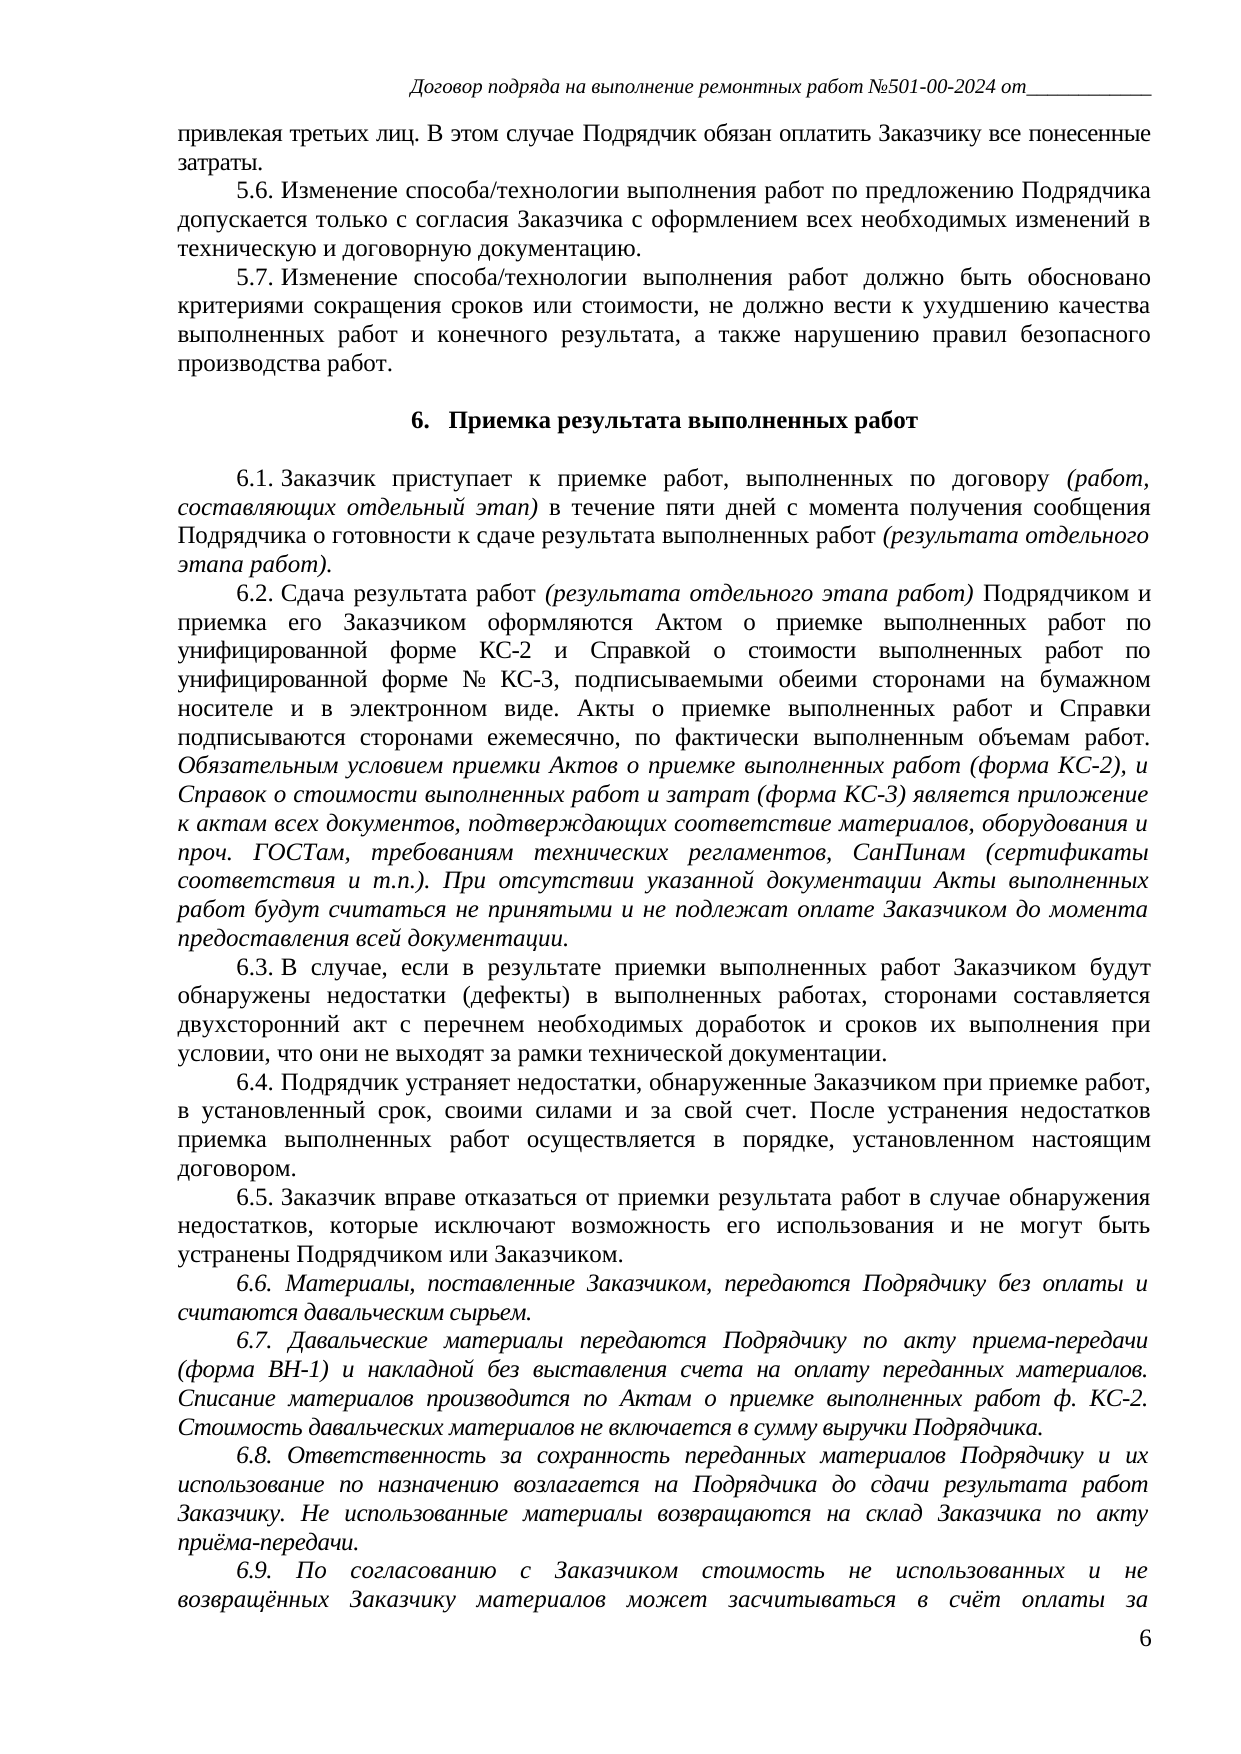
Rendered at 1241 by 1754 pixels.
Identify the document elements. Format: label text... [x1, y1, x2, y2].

list Заказчик приступает к приемке работ, выполненных по договору (работ, составляющих отдельный этап) в течение пяти дней с момента получения сообщения Подрядчика о готовности к сдаче результата выполненных работ (результата отдельного этапа работ). [177, 463, 1152, 578]
text 6.7. Давальческие материалы передаются Подрядчику по акту приема-передачи (форма ВН-1) и накладной без выставления счета на оплату переданных материалов. Списание материалов производится по Актам о приемке выполненных работ ф. КС-2. Стоимость давальческих материалов не включается в сумму выручки Подрядчика. [177, 1326, 1152, 1441]
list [177, 118, 1152, 176]
text 6.6. Материалы, поставленные Заказчиком, передаются Подрядчику без оплаты и считаются давальческим сырьем. [177, 1268, 1152, 1326]
list Заказчик вправе отказаться от приемки результата работ в случае обнаружения недостатков, которые исключают возможность его использования и не могут быть устранены Подрядчиком или Заказчиком. [177, 1182, 1152, 1268]
list Изменение способа/технологии выполнения работ по предложению Подрядчика допускается только с согласия Заказчика с оформлением всех необходимых изменений в техническую и договорную документацию. [177, 176, 1152, 262]
list Приемка результата выполненных работ [177, 406, 1152, 434]
list Изменение способа/технологии выполнения работ должно быть обосновано критериями сокращения сроков или стоимости, не должно вести к ухудшению качества выполненных работ и конечного результата, а также нарушению правил безопасного производства работ. [177, 262, 1152, 377]
list Сдача результата работ (результата отдельного этапа работ) Подрядчиком и приемка его Заказчиком оформляются Актом о приемке выполненных работ по унифицированной форме КС-2 и Справкой о стоимости выполненных работ по унифицированной форме № КС-3, подписываемыми обеими сторонами на бумажном носителе и в электронном виде. Акты о приемке выполненных работ и Справки подписываются сторонами ежемесячно, по фактически выполненным объемам работ. Обязательным условием приемки Актов о приемке выполненных работ (форма КС-2), и Справок о стоимости выполненных работ и затрат (форма КС-3) является приложение к актам всех документов, подтверждающих соответствие материалов, оборудования и проч. ГОСТам, требованиям технических регламентов, СанПинам (сертификаты соответствия и т.п.). При отсутствии указанной документации Акты выполненных работ будут считаться не принятыми и не подлежат оплате Заказчиком до момента предоставления всей документации. [177, 578, 1152, 952]
text 6.8. Ответственность за сохранность переданных материалов Подрядчику и их использование по назначению возлагается на Подрядчика до сдачи результата работ Заказчику. Не использованные материалы возвращаются на склад Заказчика по акту приёма-передачи. [177, 1441, 1152, 1556]
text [177, 1556, 1152, 1613]
list Подрядчик устраняет недостатки, обнаруженные Заказчиком при приемке работ, в установленный срок, своими силами и за свой счет. После устранения недостатков приемка выполненных работ осуществляется в порядке, установленном настоящим договором. [177, 1067, 1152, 1182]
list В случае, если в результате приемки выполненных работ Заказчиком будут обнаружены недостатки (дефекты) в выполненных работах, сторонами составляется двухсторонний акт с перечнем необходимых доработок и сроков их выполнения при условии, что они не выходят за рамки технической документации. [177, 952, 1152, 1067]
